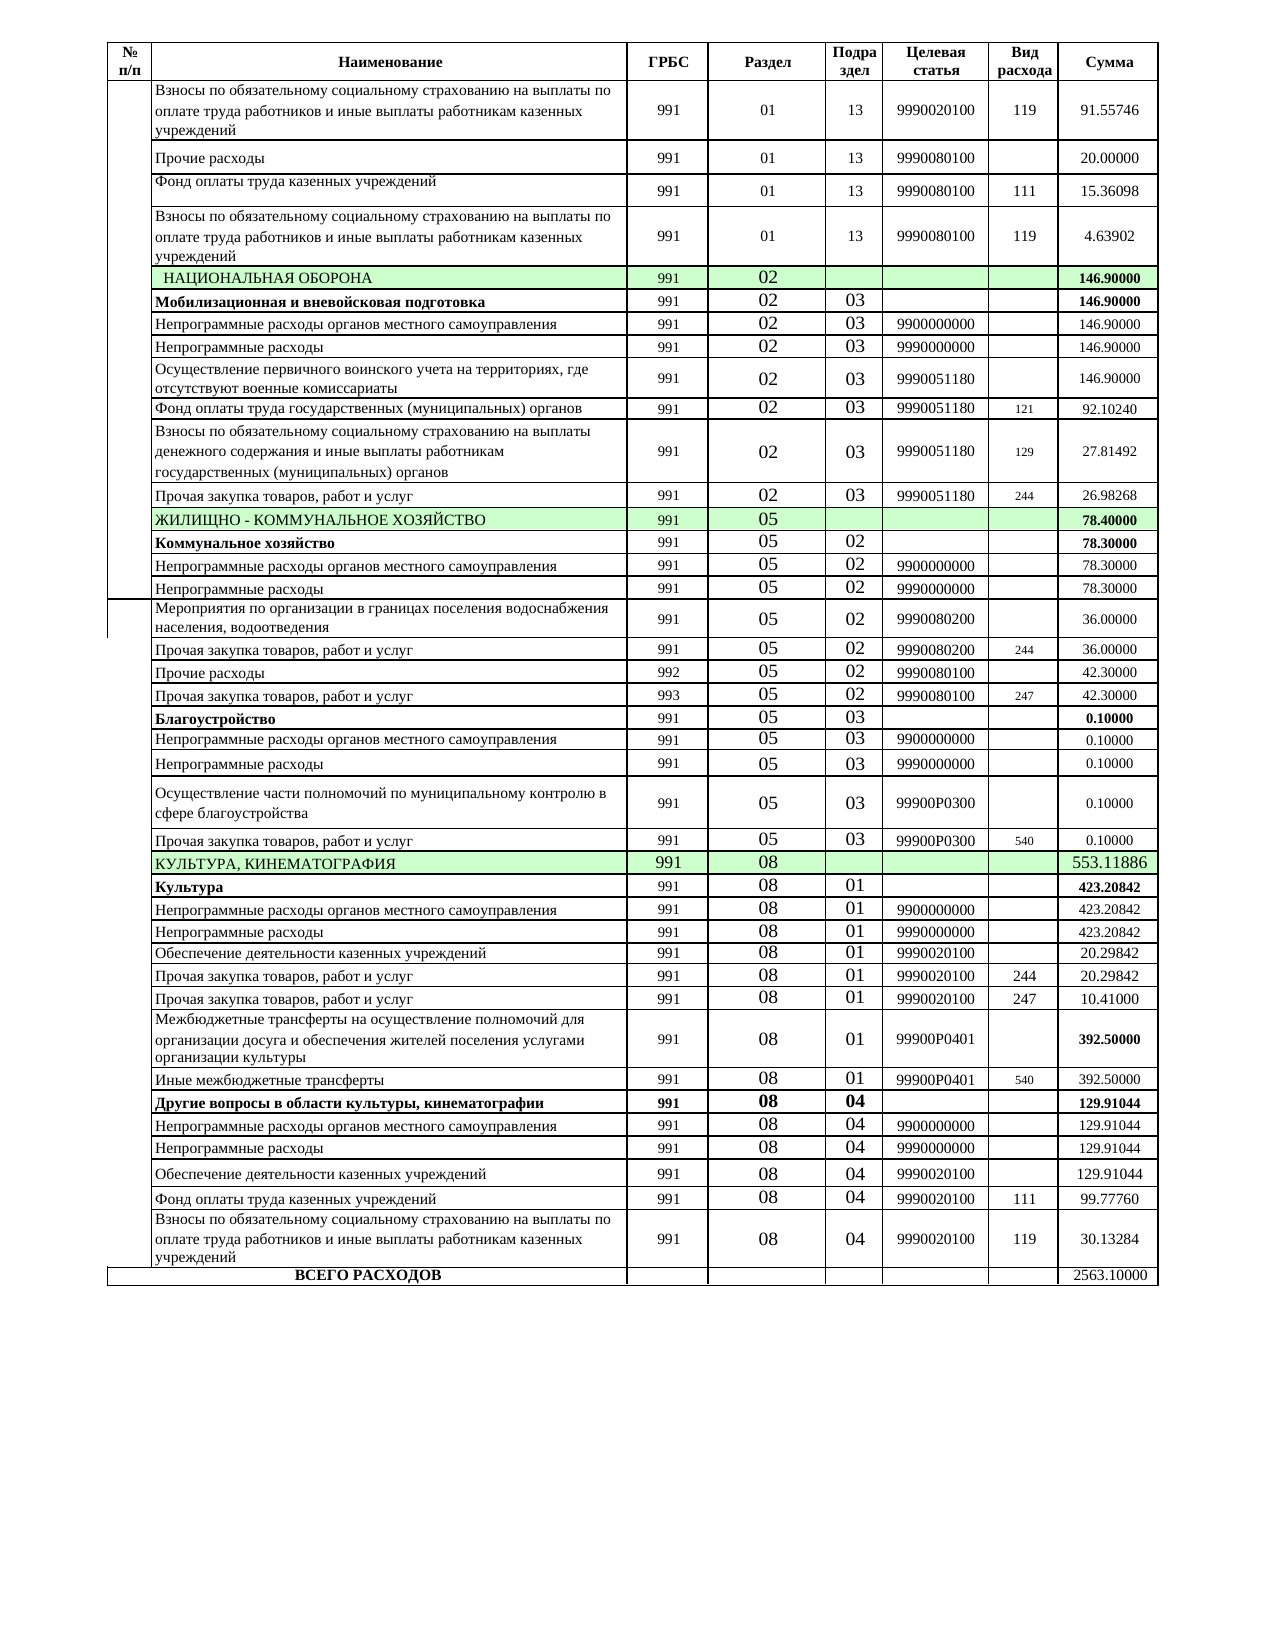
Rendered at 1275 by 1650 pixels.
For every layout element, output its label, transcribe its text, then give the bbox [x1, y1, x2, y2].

table_cell [989, 141, 1057, 173]
table_cell 146.90000 [1059, 267, 1157, 288]
table_cell 03 [826, 399, 882, 418]
table_cell 04 [826, 1210, 882, 1266]
table_cell [989, 730, 1057, 749]
table_cell 05 [709, 730, 825, 749]
table_cell 991 [628, 81, 707, 139]
table_cell 991 [628, 1091, 707, 1112]
table_cell 9990051180 [883, 420, 988, 481]
table_cell 129 [989, 420, 1057, 481]
table_cell Прочая закупка товаров, работ и услуг [152, 638, 626, 659]
table_cell 15.36098 [1059, 175, 1157, 206]
table_cell 9990000000 [883, 921, 988, 942]
table_cell [989, 1010, 1057, 1066]
table_cell 08 [709, 852, 825, 873]
table_cell 02 [826, 554, 882, 575]
table_cell 540 [989, 829, 1057, 850]
table_cell 13 [826, 81, 882, 139]
table_cell 02 [709, 483, 825, 507]
table_cell [989, 898, 1057, 919]
table_cell 991 [628, 1187, 707, 1208]
table_cell Прочая закупка товаров, работ и услуг [152, 964, 626, 986]
table_cell 0.10000 [1059, 707, 1157, 728]
table_cell 9990020100 [883, 81, 988, 139]
table_cell 05 [709, 661, 825, 682]
table_cell 247 [989, 684, 1057, 705]
table_cell 05 [709, 829, 825, 850]
table_header Раздел [709, 43, 825, 79]
table_cell 9990051180 [883, 399, 988, 418]
table_cell [883, 707, 988, 728]
table_cell 01 [826, 1068, 882, 1089]
table_cell 9900000000 [883, 313, 988, 334]
table_cell 991 [628, 852, 707, 873]
table_cell КУЛЬТУРА, КИНЕМАТОГРАФИЯ [152, 852, 626, 873]
table_cell 36.00000 [1059, 600, 1157, 636]
table_cell 99900P0300 [883, 777, 988, 827]
table_cell 9900000000 [883, 898, 988, 919]
table_cell 02 [826, 577, 882, 598]
table_cell 9990080100 [883, 684, 988, 705]
table_cell 244 [989, 964, 1057, 986]
table_cell 78.30000 [1059, 577, 1157, 598]
table_cell 42.30000 [1059, 661, 1157, 682]
table_cell 119 [989, 207, 1057, 265]
table_cell 02 [826, 661, 882, 682]
table_cell 991 [628, 175, 707, 206]
table_cell 01 [826, 898, 882, 919]
table_cell 99.77760 [1059, 1187, 1157, 1208]
table_cell 03 [826, 777, 882, 827]
table_cell 20.29842 [1059, 944, 1157, 963]
table_cell 244 [989, 483, 1057, 507]
table_cell 03 [826, 707, 882, 728]
table_cell [826, 508, 882, 529]
table_cell [989, 944, 1057, 963]
table_header Вид расхода [989, 43, 1057, 79]
table_cell 03 [826, 358, 882, 397]
table_cell 01 [709, 81, 825, 139]
table_cell 9990000000 [883, 577, 988, 598]
table_cell 08 [709, 1137, 825, 1158]
table_cell Непрограммные расходы органов местного самоуправления [152, 898, 626, 919]
table_cell Непрограммные расходы органов местного самоуправления [152, 554, 626, 575]
table_cell [989, 777, 1057, 827]
table_cell 05 [709, 600, 825, 636]
table_cell 03 [826, 420, 882, 481]
table_cell 991 [628, 750, 707, 775]
table_cell Осуществление части полномочий по муниципальному контролю в сфере благоустройства [152, 777, 626, 827]
table_cell Непрограммные расходы органов местного самоуправления [152, 1114, 626, 1135]
table_cell 991 [628, 577, 707, 598]
table_cell 111 [989, 1187, 1057, 1208]
table_cell 08 [709, 987, 825, 1008]
table_cell 08 [709, 875, 825, 896]
table_cell Прочая закупка товаров, работ и услуг [152, 684, 626, 705]
table_cell 119 [989, 81, 1057, 139]
table_cell 08 [709, 1068, 825, 1089]
table_cell Взносы по обязательному социальному страхованию на выплаты денежного содержания и иные выплаты работникам государственных (муниципальных) органов [152, 420, 626, 481]
table_cell 05 [709, 707, 825, 728]
table_cell [989, 358, 1057, 397]
table_cell 119 [989, 1210, 1057, 1266]
table_cell 111 [989, 175, 1057, 206]
table_cell [883, 875, 988, 896]
table_cell 991 [628, 336, 707, 357]
table_cell [709, 1268, 825, 1284]
table_cell 42.30000 [1059, 684, 1157, 705]
table_cell 129.91044 [1059, 1160, 1157, 1186]
table_cell 05 [709, 684, 825, 705]
table_cell [989, 1137, 1057, 1158]
table_cell 0.10000 [1059, 777, 1157, 827]
table_cell [989, 875, 1057, 896]
table_cell [628, 1268, 707, 1284]
table_cell 04 [826, 1187, 882, 1208]
table_cell 991 [628, 921, 707, 942]
table_cell 992 [628, 661, 707, 682]
table_cell 9990020100 [883, 944, 988, 963]
table_cell 9990080100 [883, 175, 988, 206]
table_header Наименование [152, 43, 626, 79]
table_cell [989, 661, 1057, 682]
table_cell [883, 1091, 988, 1112]
table_cell Прочие расходы [152, 141, 626, 173]
table_cell 04 [826, 1091, 882, 1112]
table_cell 03 [826, 290, 882, 311]
table_cell 92.10240 [1059, 399, 1157, 418]
table_cell 02 [709, 358, 825, 397]
table_cell 78.40000 [1059, 508, 1157, 529]
table_cell 03 [826, 336, 882, 357]
table_cell 9900000000 [883, 554, 988, 575]
table_cell [883, 531, 988, 552]
table_cell 9900000000 [883, 730, 988, 749]
table_cell 9990080200 [883, 600, 988, 636]
table_cell 05 [709, 508, 825, 529]
table_cell Непрограммные расходы [152, 921, 626, 942]
table_cell 129.91044 [1059, 1114, 1157, 1135]
table_cell 991 [628, 987, 707, 1008]
table_cell 991 [628, 267, 707, 288]
table_cell 993 [628, 684, 707, 705]
table_cell 991 [628, 290, 707, 311]
table_cell [883, 1268, 988, 1284]
table_header ГРБС [628, 43, 707, 79]
table_cell 13 [826, 175, 882, 206]
table_cell 991 [628, 554, 707, 575]
table_cell Непрограммные расходы [152, 577, 626, 598]
table_cell 0.10000 [1059, 730, 1157, 749]
table_cell 9990020100 [883, 1160, 988, 1186]
table_cell Непрограммные расходы [152, 1137, 626, 1158]
table_cell 146.90000 [1059, 336, 1157, 357]
table_cell 01 [826, 944, 882, 963]
table_cell [989, 267, 1057, 288]
table_cell 9990020100 [883, 1210, 988, 1266]
table_cell 02 [709, 267, 825, 288]
table_cell 08 [709, 1210, 825, 1266]
table_cell 20.29842 [1059, 964, 1157, 986]
table_cell Фонд оплаты труда казенных учреждений [152, 1187, 626, 1208]
table_cell 01 [826, 1010, 882, 1066]
table_cell 991 [628, 964, 707, 986]
table_cell 01 [826, 987, 882, 1008]
table_cell Межбюджетные трансферты на осуществление полномочий для организации досуга и обеспечения жителей поселения услугами организации культуры [152, 1010, 626, 1066]
table_cell 247 [989, 987, 1057, 1008]
table_cell [989, 531, 1057, 552]
table_cell Прочая закупка товаров, работ и услуг [152, 829, 626, 850]
table_cell ВСЕГО РАСХОДОВ [108, 1268, 626, 1284]
table_cell 03 [826, 750, 882, 775]
table_cell 20.00000 [1059, 141, 1157, 173]
table_cell [989, 1091, 1057, 1112]
table_cell 02 [709, 336, 825, 357]
table_cell [989, 336, 1057, 357]
table_cell 05 [709, 577, 825, 598]
table_cell 10.41000 [1059, 987, 1157, 1008]
table_cell 9990020100 [883, 987, 988, 1008]
table_cell 9990080100 [883, 141, 988, 173]
table_cell 02 [709, 313, 825, 334]
table_cell 02 [826, 638, 882, 659]
table_cell Осуществление первичного воинского учета на территориях, где отсутствуют военные комиссариаты [152, 358, 626, 397]
table_cell 08 [709, 944, 825, 963]
table_cell 991 [628, 207, 707, 265]
table_cell Прочая закупка товаров, работ и услуг [152, 987, 626, 1008]
table_cell 03 [826, 313, 882, 334]
table_cell 991 [628, 600, 707, 636]
table_cell 78.30000 [1059, 554, 1157, 575]
table_cell [989, 600, 1057, 636]
table_cell 05 [709, 554, 825, 575]
table_cell [883, 508, 988, 529]
table_header Сумма [1059, 43, 1157, 79]
table_cell 991 [628, 829, 707, 850]
table_cell 991 [628, 730, 707, 749]
table_header Подра здел [826, 43, 882, 79]
table_cell [989, 508, 1057, 529]
table_cell Благоустройство [152, 707, 626, 728]
table_cell 146.90000 [1059, 313, 1157, 334]
table_cell 26.98268 [1059, 483, 1157, 507]
table_cell 9990000000 [883, 750, 988, 775]
table_cell 2563.10000 [1059, 1268, 1157, 1284]
table_cell 991 [628, 1137, 707, 1158]
table_cell [989, 313, 1057, 334]
table_cell Мобилизационная и вневойсковая подготовка [152, 290, 626, 311]
table_cell 0.10000 [1059, 750, 1157, 775]
table_cell 02 [709, 290, 825, 311]
table_cell [107, 600, 151, 1266]
table_cell 9990080100 [883, 661, 988, 682]
table_cell 05 [709, 638, 825, 659]
table_cell 991 [628, 313, 707, 334]
table_cell 991 [628, 638, 707, 659]
table_header № п/п [108, 43, 151, 79]
table_cell 146.90000 [1059, 290, 1157, 311]
table_cell 540 [989, 1068, 1057, 1089]
table_cell [989, 1114, 1057, 1135]
table_cell 05 [709, 777, 825, 827]
table_cell 4.63902 [1059, 207, 1157, 265]
table_cell Коммунальное хозяйство [152, 531, 626, 552]
table_cell 08 [709, 921, 825, 942]
table_cell [989, 707, 1057, 728]
table_cell 01 [709, 141, 825, 173]
table_cell 02 [826, 684, 882, 705]
table_cell [883, 852, 988, 873]
table_cell Фонд оплаты труда казенных учреждений [152, 175, 626, 206]
table_cell 423.20842 [1059, 875, 1157, 896]
table_cell Взносы по обязательному социальному страхованию на выплаты по оплате труда работников и иные выплаты работникам казенных учреждений [152, 81, 626, 139]
table_cell 9990051180 [883, 358, 988, 397]
table_cell 991 [628, 508, 707, 529]
table_cell 08 [709, 1187, 825, 1208]
table_cell 991 [628, 531, 707, 552]
table_cell 9990020100 [883, 964, 988, 986]
table_cell 991 [628, 1068, 707, 1089]
table_cell Фонд оплаты труда государственных (муниципальных) органов [152, 399, 626, 418]
table_cell НАЦИОНАЛЬНАЯ ОБОРОНА [152, 267, 626, 288]
table_cell 03 [826, 829, 882, 850]
table_cell Иные межбюджетные трансферты [152, 1068, 626, 1089]
table_cell Непрограммные расходы органов местного самоуправления [152, 313, 626, 334]
table_cell [989, 852, 1057, 873]
table_cell 36.00000 [1059, 638, 1157, 659]
table_cell 08 [709, 1091, 825, 1112]
table_cell 01 [826, 875, 882, 896]
table_cell 78.30000 [1059, 531, 1157, 552]
table_cell 13 [826, 141, 882, 173]
table_cell 9990080200 [883, 638, 988, 659]
table_cell 991 [628, 358, 707, 397]
table_cell [989, 290, 1057, 311]
table_cell Непрограммные расходы [152, 750, 626, 775]
table_cell [989, 1268, 1057, 1284]
table_cell 02 [826, 600, 882, 636]
table_cell 01 [826, 964, 882, 986]
table_cell 08 [709, 1160, 825, 1186]
table_cell Обеспечение деятельности казенных учреждений [152, 1160, 626, 1186]
table_cell Непрограммные расходы органов местного самоуправления [152, 730, 626, 749]
table_cell 9990020100 [883, 1187, 988, 1208]
table_cell 991 [628, 1160, 707, 1186]
table_cell 02 [826, 531, 882, 552]
table_cell 991 [628, 1010, 707, 1066]
table_cell Непрограммные расходы [152, 336, 626, 357]
table_cell [883, 267, 988, 288]
table_cell 991 [628, 420, 707, 481]
table_cell [883, 290, 988, 311]
table_cell [989, 1160, 1057, 1186]
table_cell 27.81492 [1059, 420, 1157, 481]
table_cell [826, 852, 882, 873]
table_cell 08 [709, 964, 825, 986]
table_cell 392.50000 [1059, 1068, 1157, 1089]
table_cell 146.90000 [1059, 358, 1157, 397]
table_cell 9990000000 [883, 336, 988, 357]
table_cell 99900P0401 [883, 1010, 988, 1066]
table_cell 02 [709, 399, 825, 418]
table_cell 13 [826, 207, 882, 265]
table_cell 991 [628, 141, 707, 173]
table_cell Взносы по обязательному социальному страхованию на выплаты по оплате труда работников и иные выплаты работникам казенных учреждений [152, 207, 626, 265]
table_cell 9990080100 [883, 207, 988, 265]
table_cell 30.13284 [1059, 1210, 1157, 1266]
table_cell 04 [826, 1114, 882, 1135]
table_cell 991 [628, 399, 707, 418]
table_cell 04 [826, 1160, 882, 1186]
table_cell 01 [826, 921, 882, 942]
table_cell 129.91044 [1059, 1137, 1157, 1158]
table_cell 392.50000 [1059, 1010, 1157, 1066]
table_cell 244 [989, 638, 1057, 659]
table_cell 08 [709, 1010, 825, 1066]
table_cell 03 [826, 483, 882, 507]
table_cell 01 [709, 175, 825, 206]
table_cell 991 [628, 707, 707, 728]
table_cell 991 [628, 1210, 707, 1266]
table_cell 02 [709, 420, 825, 481]
table_cell 9990051180 [883, 483, 988, 507]
table_cell Взносы по обязательному социальному страхованию на выплаты по оплате труда работников и иные выплаты работникам казенных учреждений [152, 1210, 626, 1266]
table_cell Культура [152, 875, 626, 896]
table_cell 9900000000 [883, 1114, 988, 1135]
table_header Целевая статья [883, 43, 988, 79]
table_cell 121 [989, 399, 1057, 418]
table_cell Мероприятия по организации в границах поселения водоснабжения населения, водоотведения [152, 600, 626, 636]
table_cell 423.20842 [1059, 898, 1157, 919]
table_cell 991 [628, 1114, 707, 1135]
table_cell Другие вопросы в области культуры, кинематографии [152, 1091, 626, 1112]
table_cell 99900P0300 [883, 829, 988, 850]
table_cell 129.91044 [1059, 1091, 1157, 1112]
table_cell 08 [709, 898, 825, 919]
table_cell [989, 577, 1057, 598]
table_cell 423.20842 [1059, 921, 1157, 942]
table_cell Обеспечение деятельности казенных учреждений [152, 944, 626, 963]
table_cell [989, 921, 1057, 942]
table_cell 05 [709, 750, 825, 775]
table_cell 04 [826, 1137, 882, 1158]
table_cell [826, 1268, 882, 1284]
table_cell [108, 81, 151, 598]
table_cell 03 [826, 730, 882, 749]
table_cell 991 [628, 944, 707, 963]
table_cell [989, 554, 1057, 575]
table_cell 08 [709, 1114, 825, 1135]
table_cell Прочая закупка товаров, работ и услуг [152, 483, 626, 507]
table_cell 553.11886 [1059, 852, 1157, 873]
table_cell 991 [628, 777, 707, 827]
table_cell 991 [628, 875, 707, 896]
table_cell [989, 750, 1057, 775]
table_cell 991 [628, 483, 707, 507]
table_cell 01 [709, 207, 825, 265]
table_cell 99900P0401 [883, 1068, 988, 1089]
table_cell 991 [628, 898, 707, 919]
table_cell 9990000000 [883, 1137, 988, 1158]
table_cell 05 [709, 531, 825, 552]
table_cell 91.55746 [1059, 81, 1157, 139]
table_cell [826, 267, 882, 288]
table_cell 0.10000 [1059, 829, 1157, 850]
table_cell Прочие расходы [152, 661, 626, 682]
table_cell ЖИЛИЩНО - КОММУНАЛЬНОЕ ХОЗЯЙСТВО [152, 508, 626, 529]
